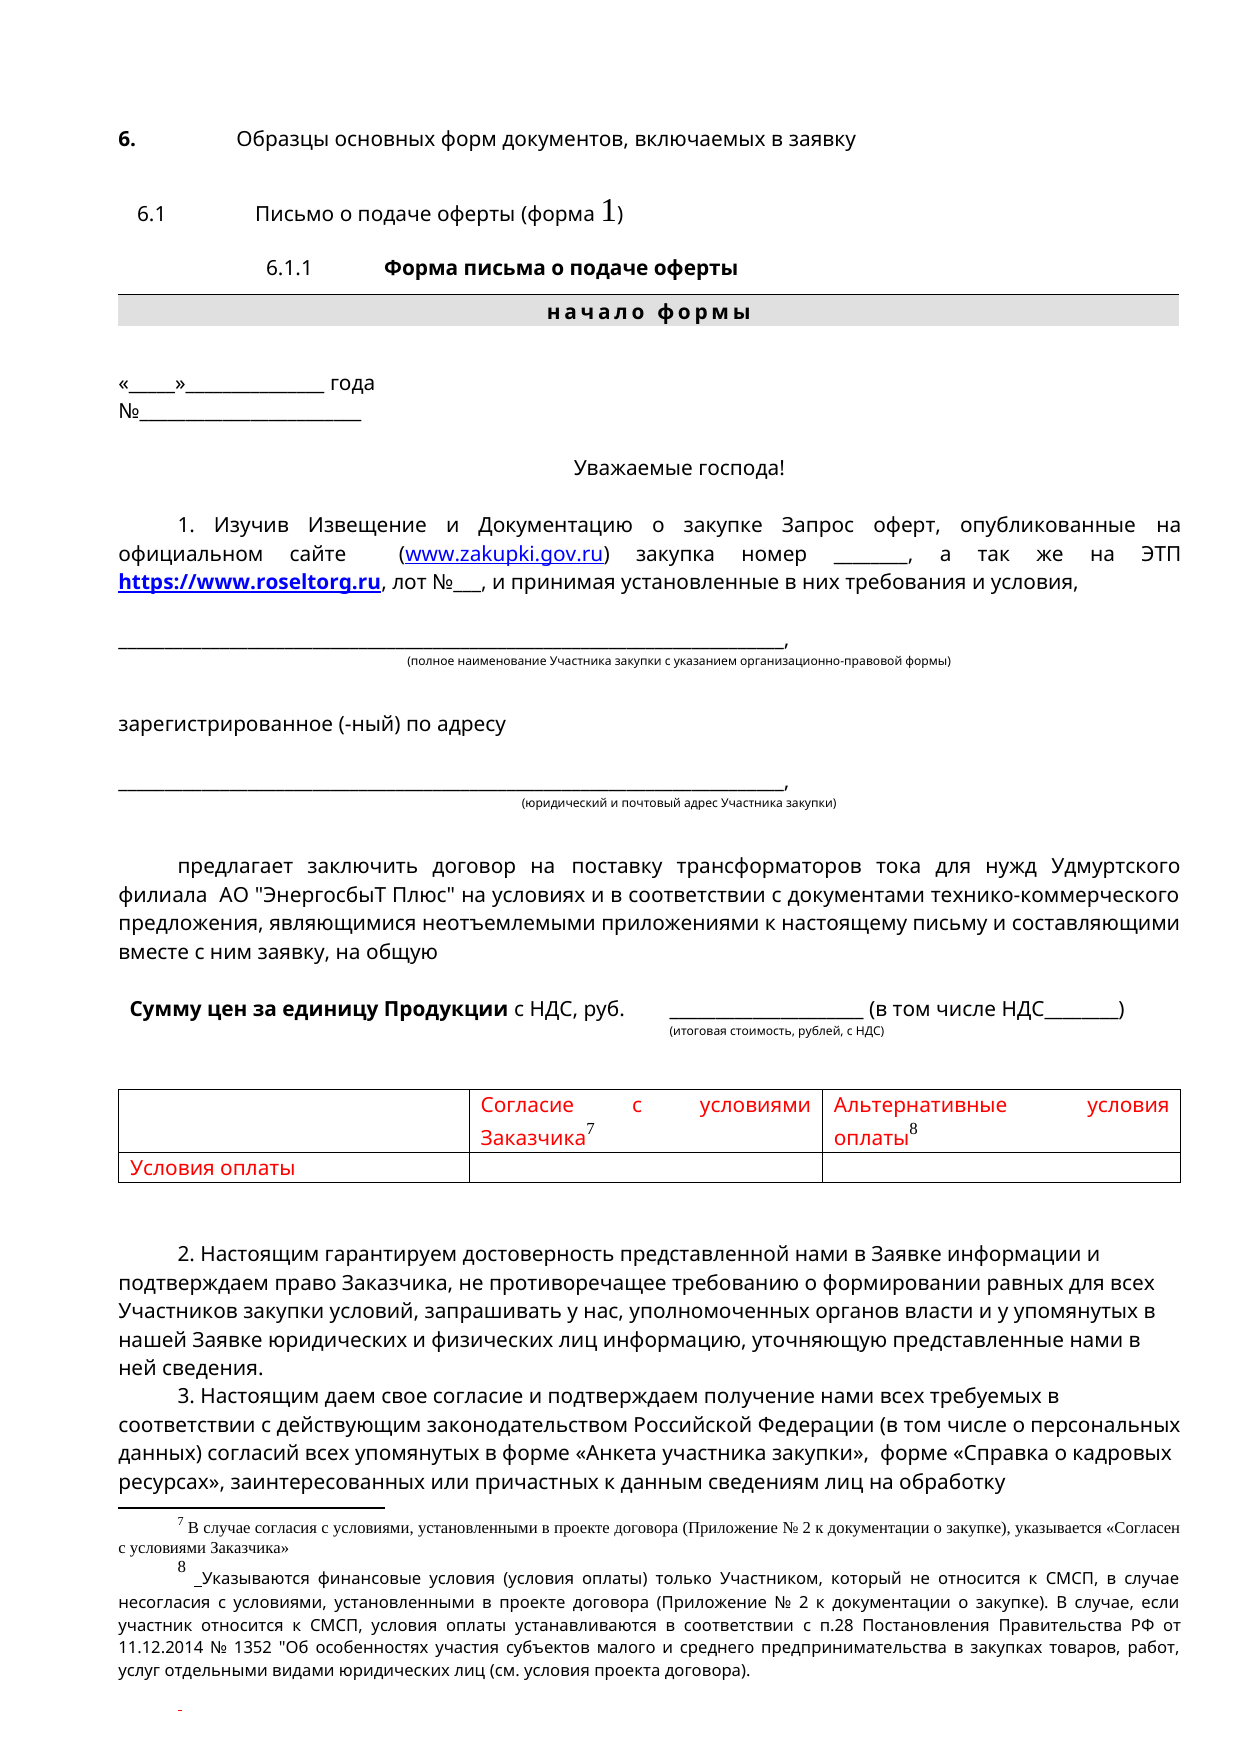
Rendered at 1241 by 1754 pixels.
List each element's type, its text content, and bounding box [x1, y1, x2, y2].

table_header Согласие с условиями Заказчика [470, 1090, 822, 1152]
text №________________________ [118, 397, 635, 425]
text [118, 1382, 1181, 1495]
text (полное наименование Участника закупки с указанием организационно-правовой формы) [118, 653, 1181, 681]
table_cell [823, 1153, 1180, 1182]
list Форма письма о подаче оферты [266, 253, 1181, 282]
text зарегистрированное (-ный) по адресу [118, 709, 1181, 738]
text 1. Изучив Извещение и Документацию о закупке Запрос оферт, опубликованные на официальном сайте (www.zakupki.gov.ru) закупка номер ________, а так же на ЭТП https://www.roseltorg.ru, лот №___, и принимая установленные в них требования и условия, [118, 510, 1181, 596]
text «_____»_______________ года [118, 368, 635, 397]
text ________________________________________________________________________, [118, 766, 1181, 795]
table_header [119, 1090, 469, 1152]
table_cell [470, 1153, 822, 1182]
text 2. Настоящим гарантируем достоверность представленной нами в Заявке информации и подтверждаем право Заказчика, не противоречащее требованию о формировании равных для всех Участников закупки условий, запрашивать у нас, уполномоченных органов власти и у упомянутых в нашей Заявке юридических и физических лиц информацию, уточняющую представленные нами в ней сведения. [118, 1239, 1181, 1382]
table_header _____________________ (в том числе НДС________) (итоговая стоимость, рублей, с НДС) [658, 994, 1198, 1061]
table_header Альтернативные условия оплаты [823, 1090, 1180, 1152]
table_cell Условия оплаты [119, 1153, 469, 1182]
table_header Сумму цен за единицу Продукции с НДС, руб. [118, 994, 658, 1061]
text Уважаемые господа! [118, 453, 1181, 482]
text ________________________________________________________________________, [118, 624, 1181, 653]
text предлагает заключить договор на поставку трансформаторов тока для нужд Удмуртского филиала АО "ЭнергосбыТ Плюс" на условиях и в соответствии с документами технико-коммерческого предложения, являющимися неотъемлемыми приложениями к настоящему письму и составляющими вместе с ним заявку, на общую [118, 852, 1181, 965]
subtitle Образцы основных форм документов, включаемых в заявку [118, 124, 1181, 152]
text (юридический и почтовый адрес Участника закупки) [118, 795, 1181, 823]
subtitle Письмо о подаче оферты (форма 1) [137, 190, 1181, 228]
text начало формы [118, 295, 1179, 326]
